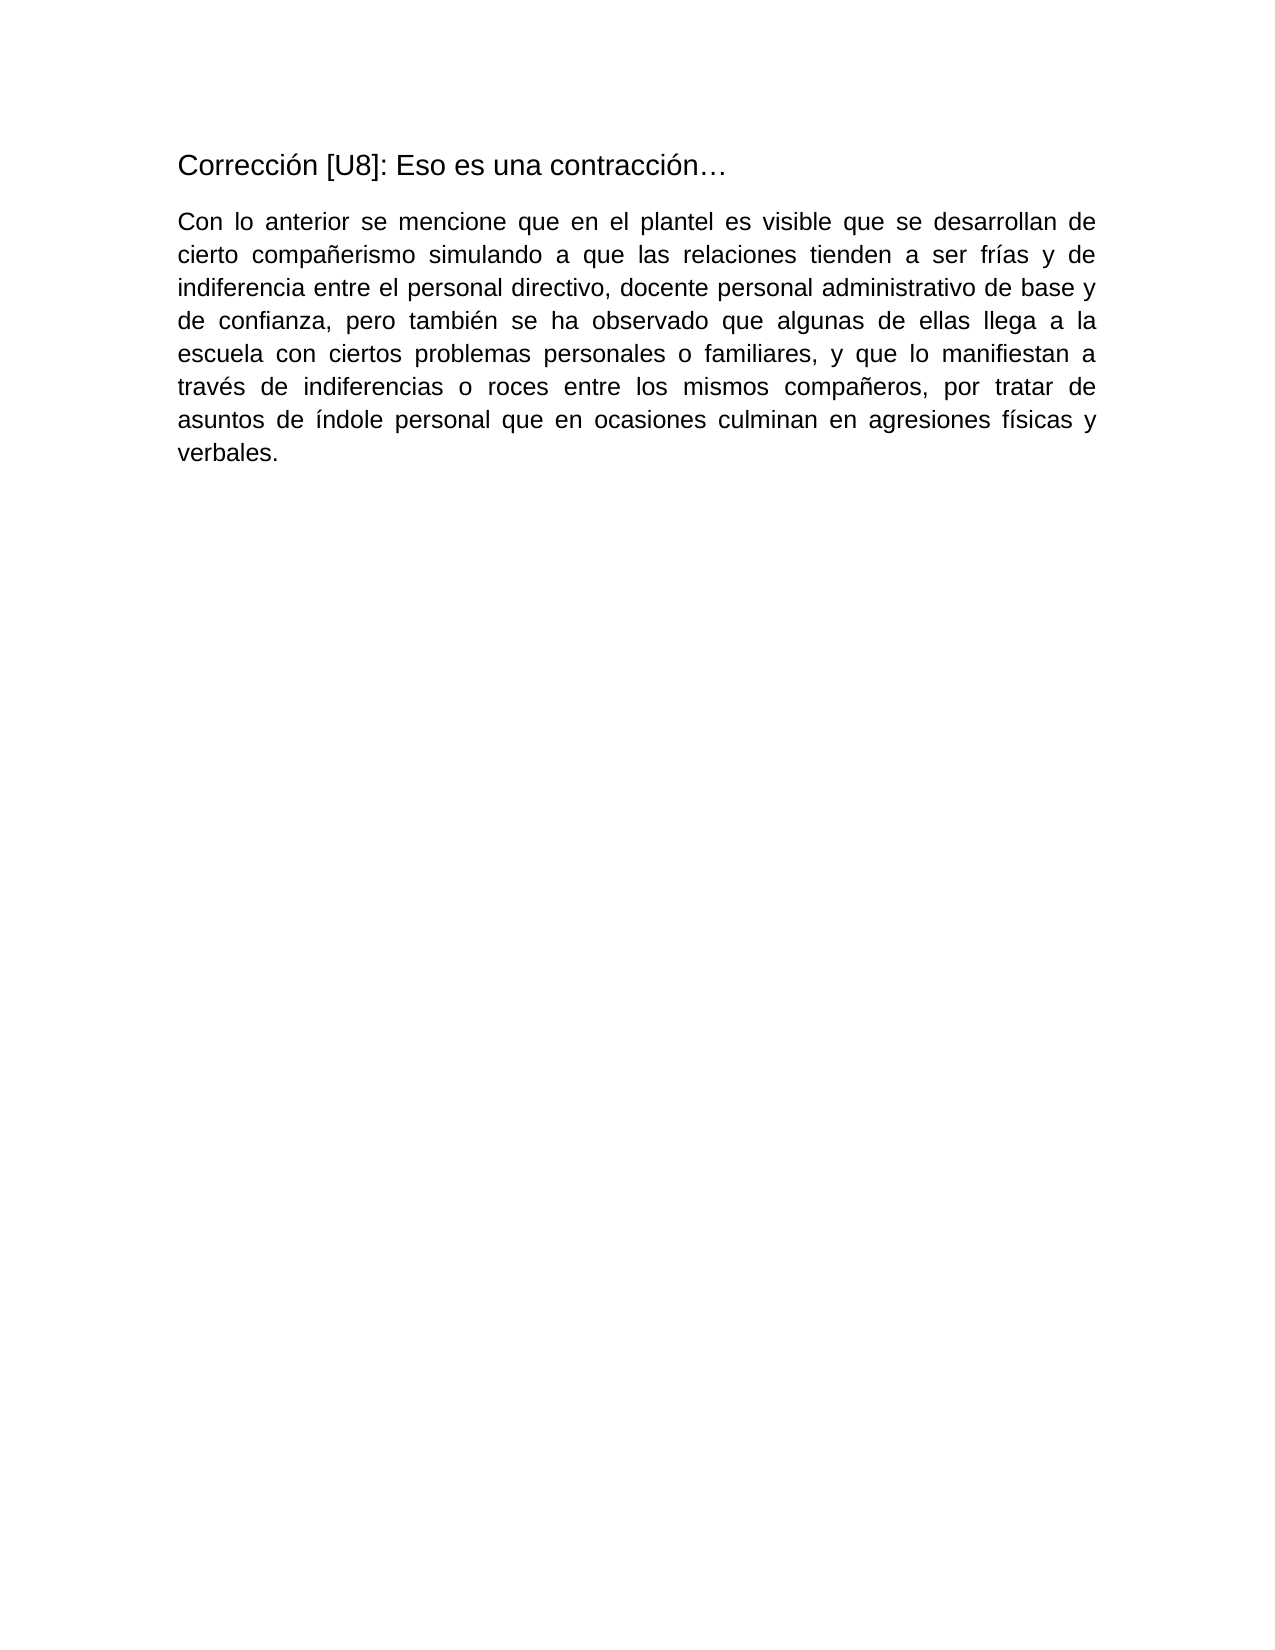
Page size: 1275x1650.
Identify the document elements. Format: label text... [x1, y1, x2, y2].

text Con lo anterior se mencione que en el plantel es visible que se desarrollan de cierto compañerismo simulando a que las relaciones tienden a ser frías y de indiferencia entre el personal directivo, docente personal administrativo de base y de confianza, pero también se ha observado que algunas de ellas llega a la escuela con ciertos problemas personales o familiares, y que lo manifiestan a través de indiferencias o roces entre los mismos compañeros, por tratar de asuntos de índole personal que en ocasiones culminan en agresiones físicas y verbales. [177, 207, 1098, 467]
text Corrección [U8]: Eso es una contracción… [177, 148, 1098, 181]
